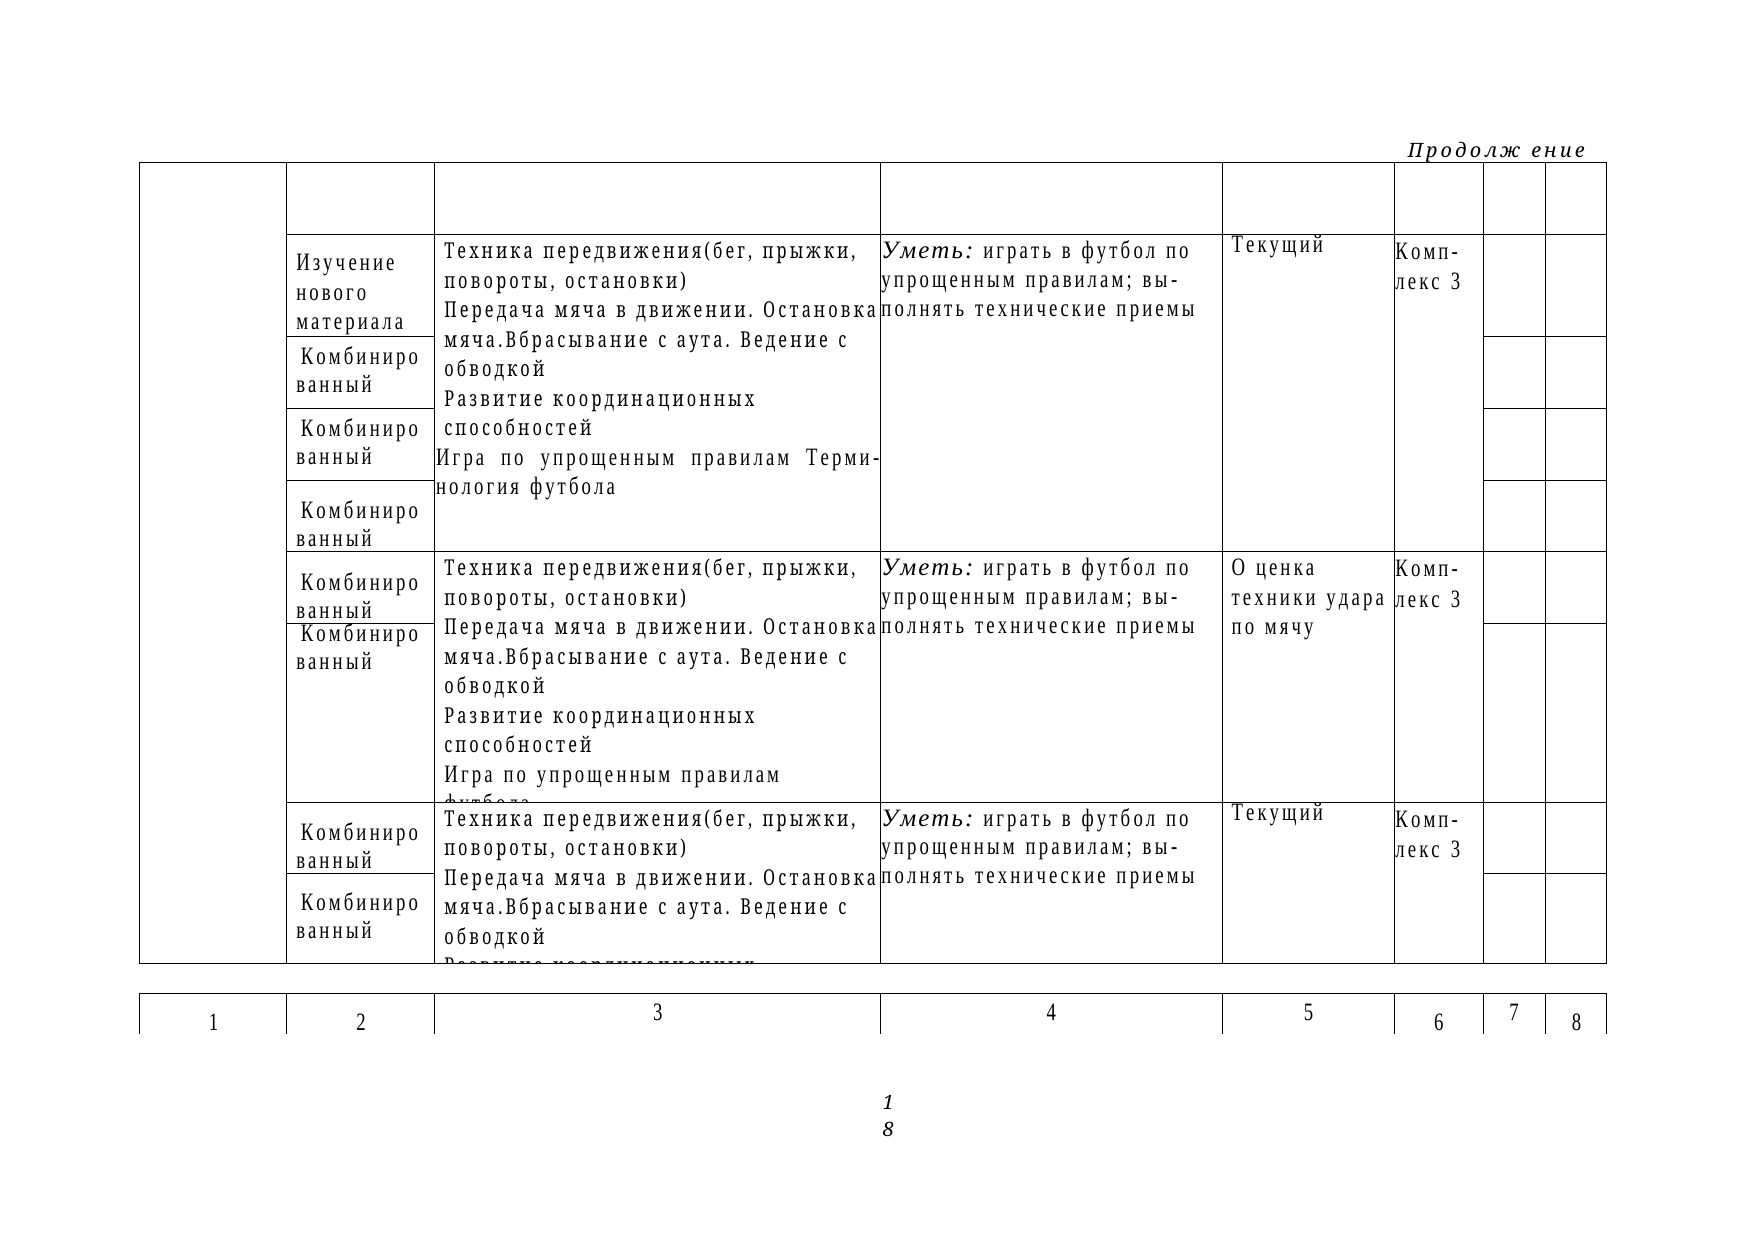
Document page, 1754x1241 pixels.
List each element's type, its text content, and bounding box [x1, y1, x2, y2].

table_cell Текущий [1223, 803, 1394, 963]
table_cell Комбиниро ванный [287, 624, 434, 802]
table_cell Уметь: играть в футбол по упрощенным правилам; выполнять технические приемы [881, 552, 1222, 802]
table_cell Техника передвижения(бег, прыжки, повороты, остановки) Передача мяча в движении. Остановка мяча.Вбрасывание с аута. Ведение с обводкой Развитие координационных способностей Игра по упрощенным правилам футбола [435, 552, 880, 802]
table_cell [1484, 874, 1545, 963]
table_cell Комбиниро ванный [287, 409, 434, 480]
table_cell Комплекс 3 [1395, 235, 1483, 551]
table_header 5 [1223, 994, 1394, 1034]
table_cell Комбиниро ванный [287, 337, 434, 408]
table_cell [1546, 409, 1606, 480]
table_cell [1546, 803, 1606, 873]
table_cell [435, 163, 880, 234]
table_header 8 [1546, 994, 1606, 1034]
table_cell [1484, 235, 1545, 336]
table_cell [1484, 803, 1545, 873]
table_cell Комплекс 3 [1395, 552, 1483, 802]
table_cell Комбиниро ванный [287, 481, 434, 551]
table_cell [1484, 624, 1545, 802]
table_cell [1546, 552, 1606, 623]
table_cell [1546, 624, 1606, 802]
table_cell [435, 803, 880, 963]
table_cell [881, 163, 1222, 234]
table_cell [1546, 163, 1606, 234]
table_cell О ценка техники удара по мячу [1223, 552, 1394, 802]
table_cell Комбиниро ванный [287, 803, 434, 873]
table_cell [1546, 874, 1606, 963]
table_cell Изучение нового материала [287, 235, 434, 336]
table_header 6 [1395, 994, 1483, 1034]
table_cell [1484, 409, 1545, 480]
table_header 4 [881, 994, 1222, 1034]
table_cell Комплекс 3 [1395, 803, 1483, 963]
table_cell [1484, 163, 1545, 234]
table_cell Текущий [1223, 235, 1394, 551]
table_header 2 [287, 994, 434, 1034]
table_cell [1546, 235, 1606, 336]
table_header 3 [435, 994, 880, 1034]
table_cell [1484, 337, 1545, 408]
table_cell [1223, 163, 1394, 234]
table_cell [1395, 163, 1483, 234]
table_cell [1484, 552, 1545, 623]
table_cell Техника передвижения(бег, прыжки, повороты, остановки) Передача мяча в движении. Остановка мяча.Вбрасывание с аута. Ведение с обводкой Развитие координационных способностей Игра по упрощенным правилам Терминология футбола [435, 235, 880, 551]
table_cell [881, 803, 1222, 963]
table_cell [1484, 481, 1545, 551]
table_cell Комбиниро ванный [287, 552, 434, 623]
table_header 7 [1484, 994, 1545, 1034]
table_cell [881, 235, 1222, 551]
table_cell [287, 163, 434, 234]
table_header 1 [140, 994, 286, 1034]
table_cell [1546, 337, 1606, 408]
table_cell [140, 163, 286, 963]
table_cell [1546, 481, 1606, 551]
table_cell Комбиниро ванный [287, 874, 434, 963]
